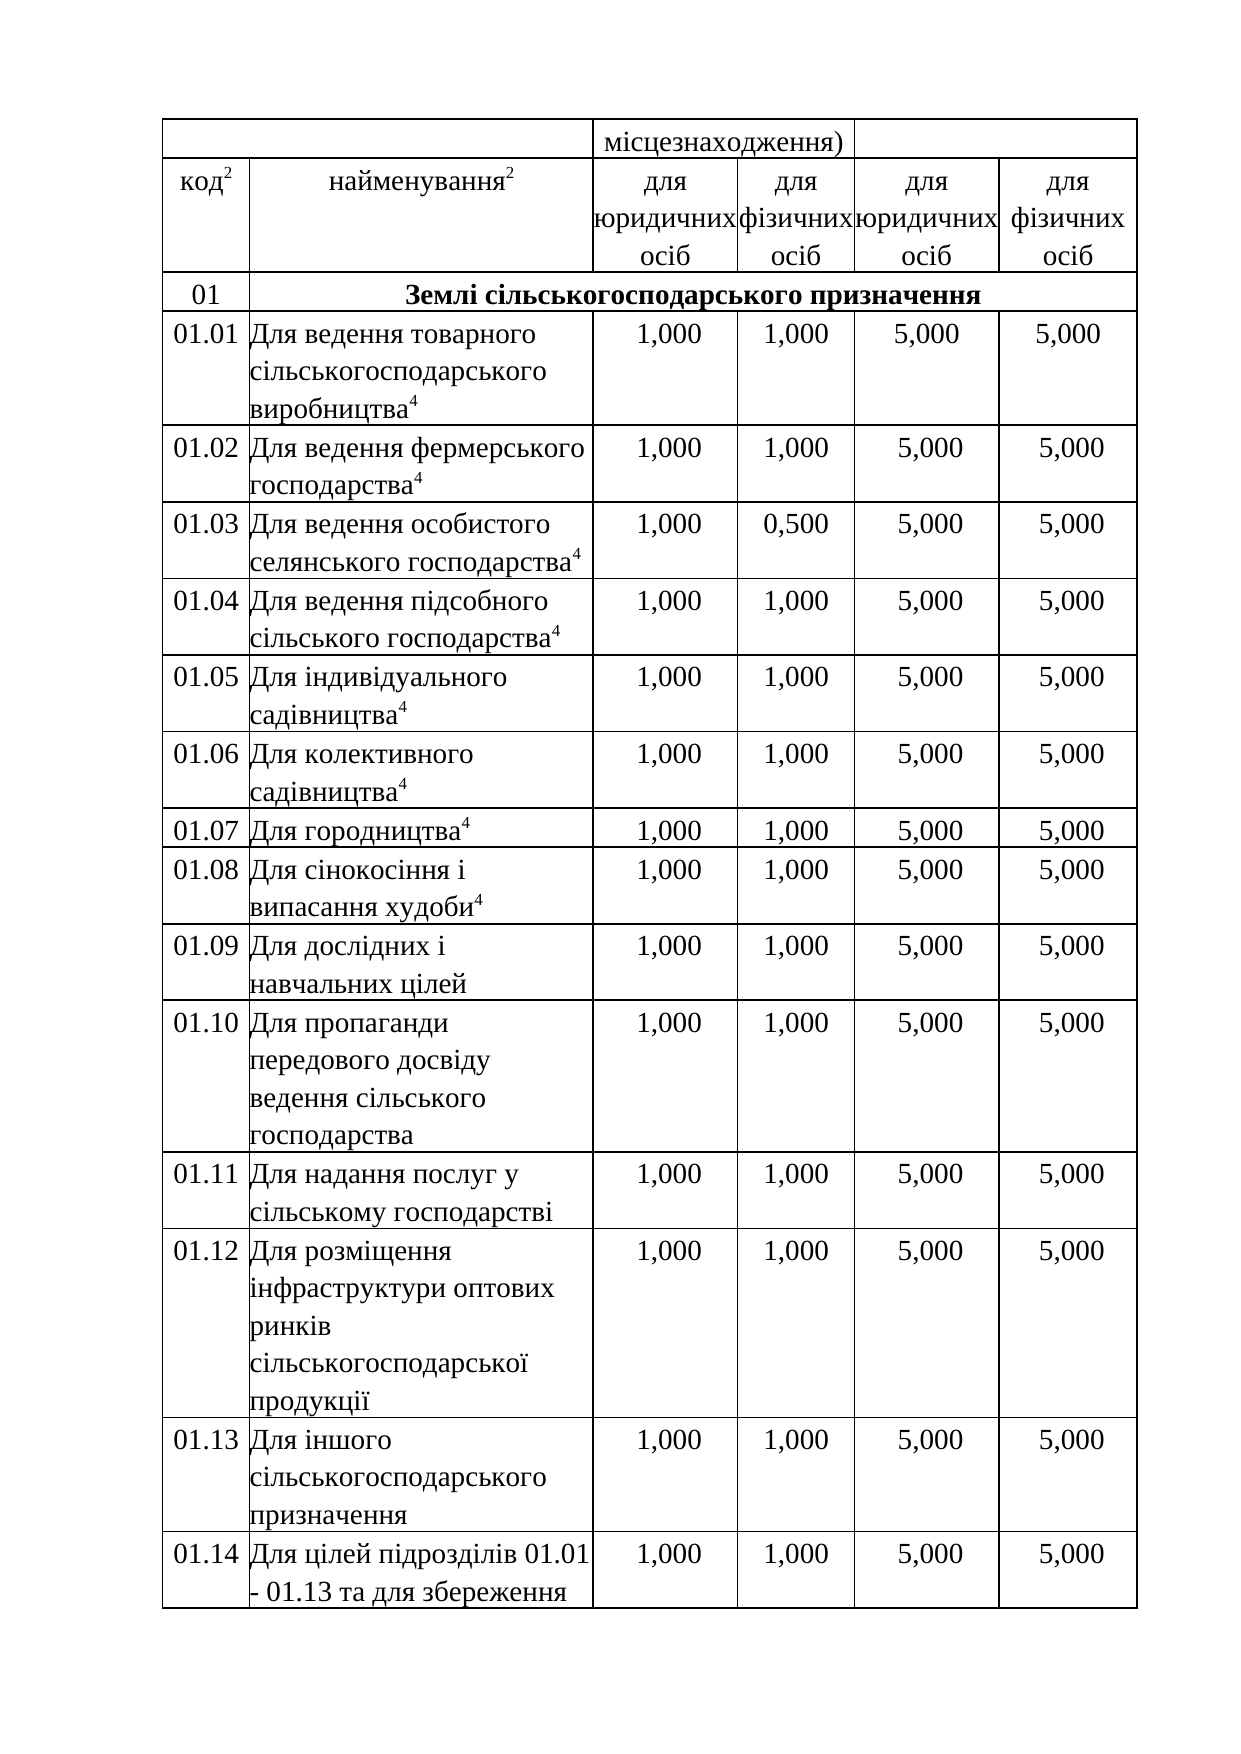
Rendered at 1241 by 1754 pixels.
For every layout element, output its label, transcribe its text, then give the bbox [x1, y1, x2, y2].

table_cell 5,000 [1000, 426, 1136, 501]
table_cell Для колективного садівництва4 [250, 732, 592, 807]
table_cell 1,000 [738, 1001, 854, 1151]
table_cell найменування2 [250, 159, 592, 271]
table_cell 5,000 [855, 1532, 998, 1607]
table_cell 5,000 [1000, 809, 1136, 846]
table_cell 1,000 [594, 809, 737, 846]
table_cell 5,000 [855, 1001, 998, 1151]
table_cell 01.02 [163, 426, 249, 501]
table_cell 5,000 [1000, 848, 1136, 923]
table_cell 5,000 [1000, 312, 1136, 424]
table_cell 5,000 [1000, 1001, 1136, 1151]
table_cell 01.03 [163, 503, 249, 577]
table_cell 1,000 [594, 579, 737, 654]
table_cell 1,000 [738, 925, 854, 999]
table_cell 01.09 [163, 925, 249, 999]
table_cell Для ведення фермерського господарства4 [250, 426, 592, 501]
table_cell 5,000 [855, 312, 998, 424]
table_cell 1,000 [738, 426, 854, 501]
table_cell 01.01 [163, 312, 249, 424]
table_cell Для індивідуального садівництва4 [250, 656, 592, 731]
table_cell Для пропаганди передового досвіду ведення сільського господарства [250, 1001, 592, 1151]
table_cell 5,000 [1000, 1532, 1136, 1607]
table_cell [594, 120, 854, 157]
table_cell 1,000 [738, 809, 854, 846]
table_cell 01.06 [163, 732, 249, 807]
table_cell 1,000 [594, 1229, 737, 1417]
table_cell 1,000 [738, 1532, 854, 1607]
table_cell 5,000 [1000, 1418, 1136, 1531]
table_cell 1,000 [738, 312, 854, 424]
table_cell 1,000 [738, 848, 854, 923]
table_cell 5,000 [855, 809, 998, 846]
table_cell 5,000 [855, 1153, 998, 1227]
table_cell 01.04 [163, 579, 249, 654]
table_cell 1,000 [594, 312, 737, 424]
table_cell Для сінокосіння і випасання худоби4 [250, 848, 592, 923]
table_cell код2 [163, 159, 249, 271]
table_cell 01.11 [163, 1153, 249, 1227]
table_cell 5,000 [855, 1418, 998, 1531]
table_cell 5,000 [855, 579, 998, 654]
table_cell 5,000 [855, 732, 998, 807]
table_cell 5,000 [1000, 579, 1136, 654]
table_cell 1,000 [738, 656, 854, 731]
table_cell 1,000 [594, 656, 737, 731]
table_cell для юридичних осіб [594, 159, 737, 271]
table_cell 1,000 [594, 925, 737, 999]
table_cell 01.13 [163, 1418, 249, 1531]
table_cell 1,000 [594, 732, 737, 807]
table_cell 1,000 [594, 426, 737, 501]
table_cell 5,000 [1000, 1153, 1136, 1227]
table_cell 1,000 [594, 1532, 737, 1607]
table_cell 01.05 [163, 656, 249, 731]
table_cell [855, 120, 1136, 157]
table_cell Для розміщення інфраструктури оптових ринків сільськогосподарської продукції [250, 1229, 592, 1417]
table_cell 5,000 [855, 503, 998, 577]
table_cell 5,000 [855, 656, 998, 731]
table_cell для фізичних осіб [738, 159, 854, 271]
table_cell для фізичних осіб [1000, 159, 1136, 271]
table_cell 5,000 [855, 848, 998, 923]
table_cell 1,000 [738, 1229, 854, 1417]
table_cell Землі сільськогосподарського призначення [250, 273, 1136, 310]
table_cell 1,000 [738, 1153, 854, 1227]
table_cell 1,000 [594, 1418, 737, 1531]
table_cell 5,000 [1000, 925, 1136, 999]
table_cell 01.08 [163, 848, 249, 923]
table_cell Для іншого сільськогосподарського призначення [250, 1418, 592, 1531]
table_cell 5,000 [1000, 732, 1136, 807]
table_cell 1,000 [594, 848, 737, 923]
table_cell 1,000 [594, 503, 737, 577]
table_cell 5,000 [1000, 1229, 1136, 1417]
table_cell 0,500 [738, 503, 854, 577]
table_cell Для дослідних і навчальних цілей [250, 925, 592, 999]
table_cell 1,000 [738, 579, 854, 654]
table_cell Для ведення особистого селянського господарства4 [250, 503, 592, 577]
table_cell 01.07 [163, 809, 249, 846]
table_cell 5,000 [1000, 656, 1136, 731]
table_cell 5,000 [855, 426, 998, 501]
table_cell 1,000 [594, 1001, 737, 1151]
table_cell 5,000 [855, 1229, 998, 1417]
table_cell для юридичних осіб [855, 159, 998, 271]
table_cell 1,000 [738, 732, 854, 807]
table_cell 01.10 [163, 1001, 249, 1151]
table_cell 1,000 [738, 1418, 854, 1531]
table_cell 5,000 [1000, 503, 1136, 577]
table_cell Для городництва4 [250, 809, 592, 846]
table_cell 1,000 [594, 1153, 737, 1227]
table_cell 01.12 [163, 1229, 249, 1417]
table_cell Для ведення товарного сільськогосподарського виробництва4 [250, 312, 592, 424]
table_cell 5,000 [855, 925, 998, 999]
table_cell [250, 1532, 592, 1607]
table_cell 01.14 [163, 1532, 249, 1607]
table_cell 01 [163, 273, 249, 310]
table_cell Для надання послуг у сільському господарстві [250, 1153, 592, 1227]
table_cell Для ведення підсобного сільського господарства4 [250, 579, 592, 654]
